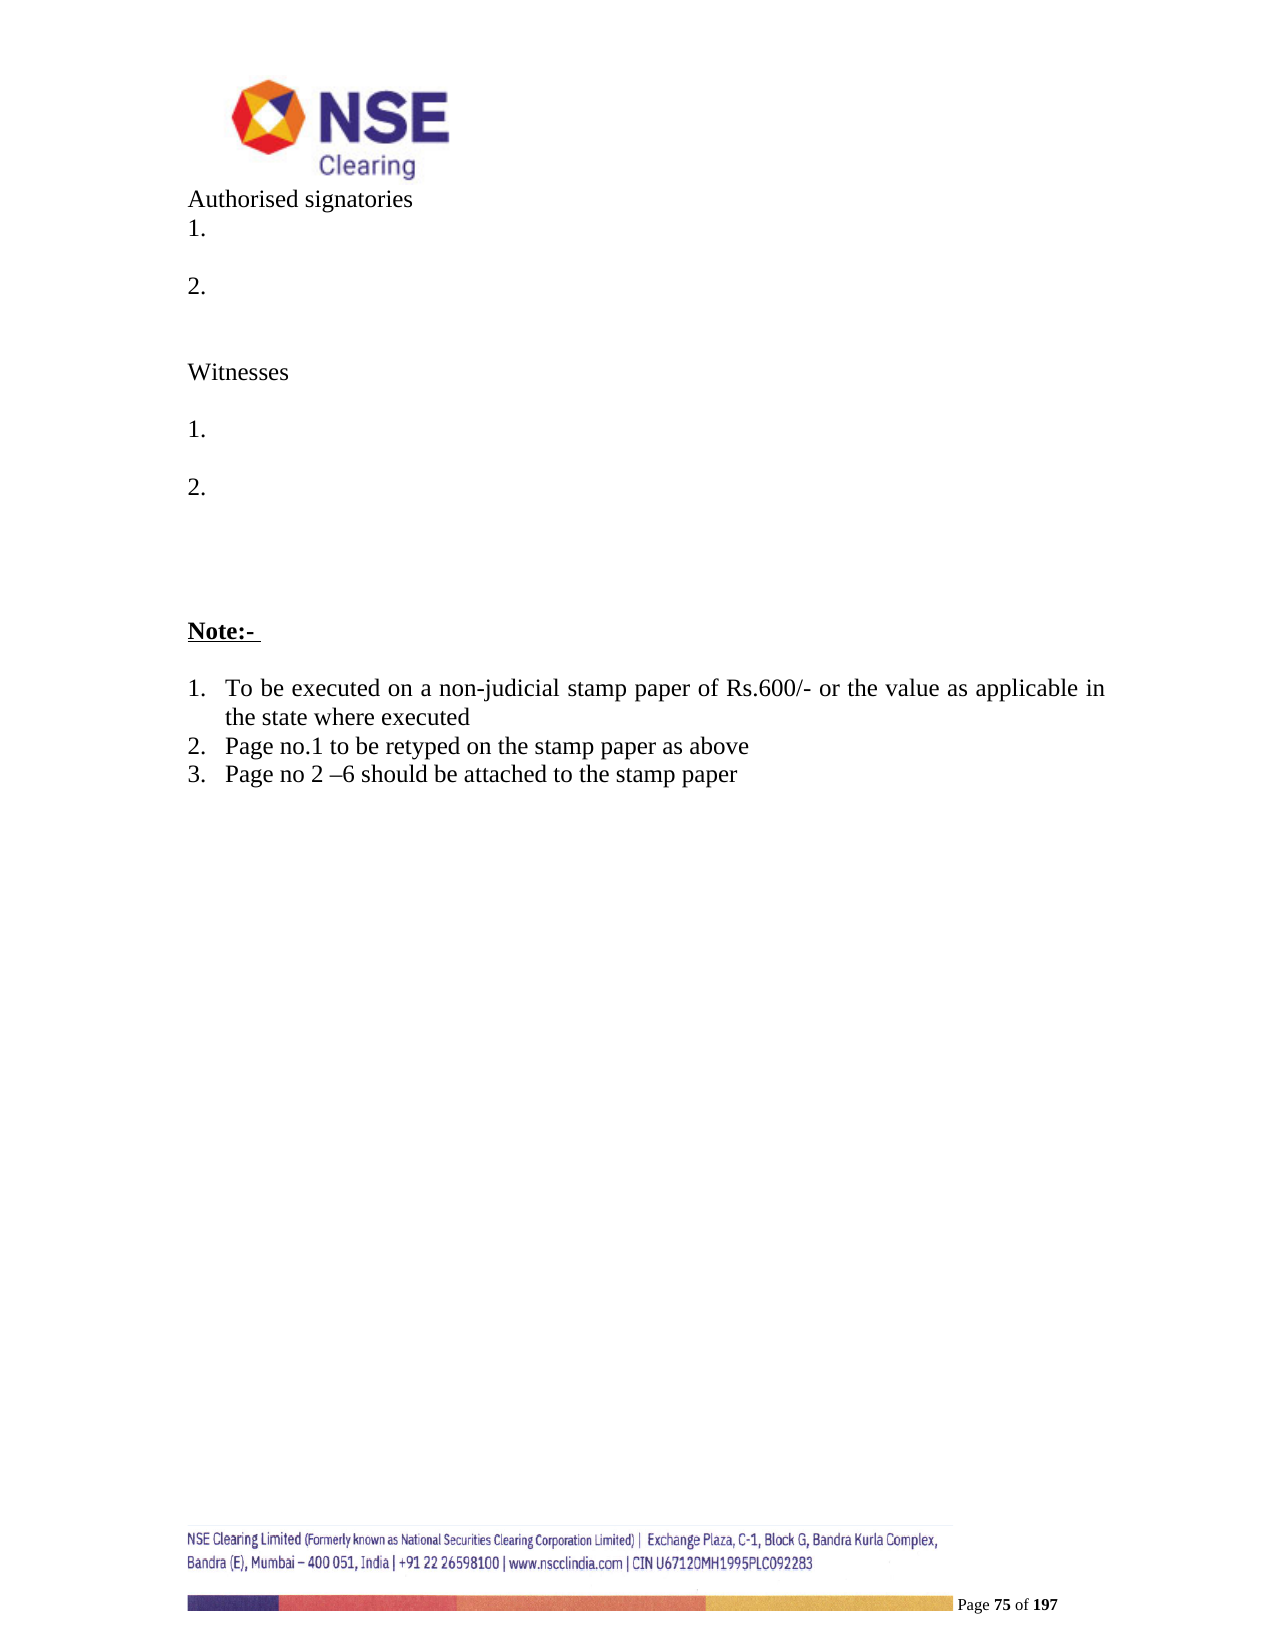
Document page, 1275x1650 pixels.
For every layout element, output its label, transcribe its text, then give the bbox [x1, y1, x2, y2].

text 1. [187, 213, 1107, 242]
picture [187, 75, 493, 185]
text 2. [187, 271, 1107, 299]
list To be executed on a non-judicial stamp paper of Rs.600/- or the value as applicable in the state where executed [187, 673, 1107, 731]
text 2. [187, 472, 1107, 501]
picture [187, 1525, 954, 1611]
text Authorised signatories [187, 184, 1107, 213]
text Witnesses [187, 357, 1107, 386]
text Note:- [187, 616, 1107, 644]
list Page no 2 –6 should be attached to the stamp paper [187, 759, 1107, 788]
list Page no.1 to be retyped on the stamp paper as above [187, 731, 1107, 759]
text 1. [187, 414, 1107, 443]
